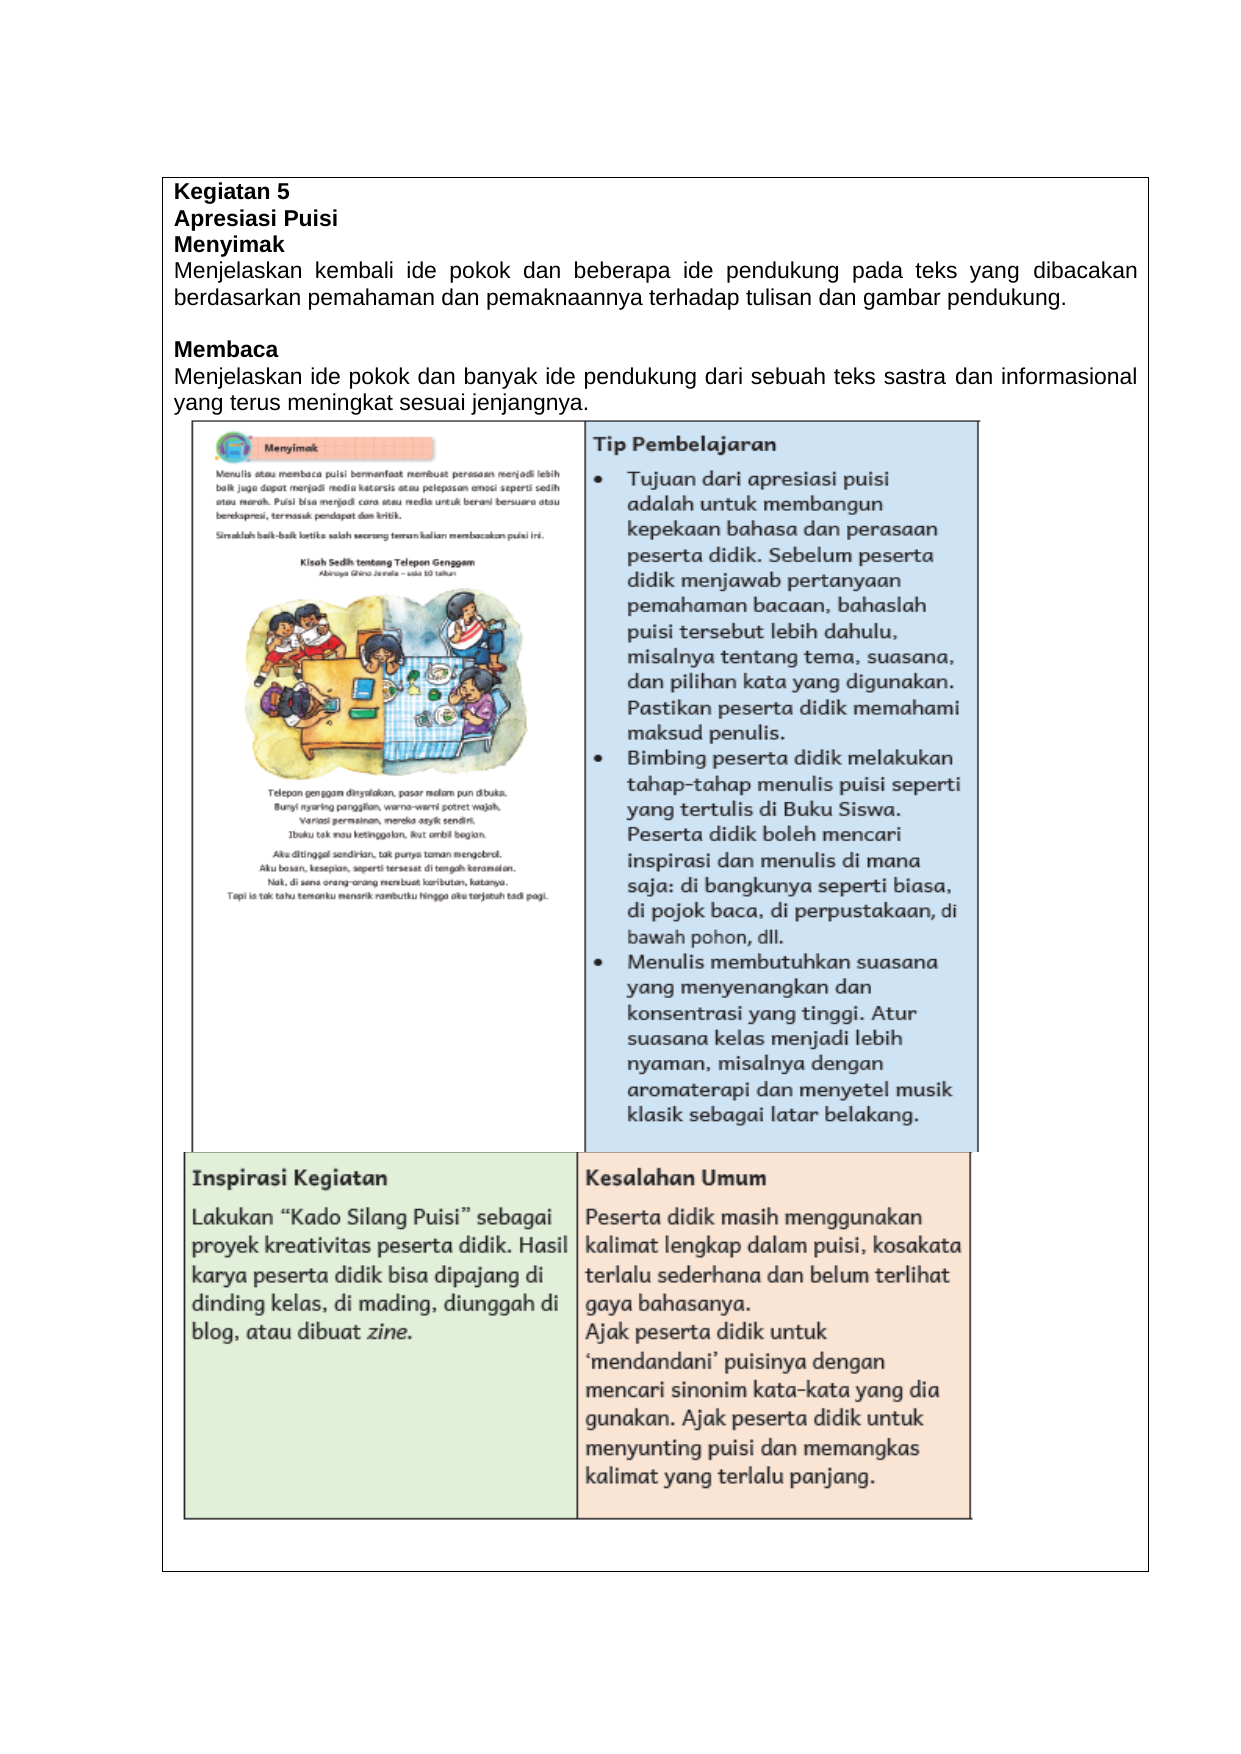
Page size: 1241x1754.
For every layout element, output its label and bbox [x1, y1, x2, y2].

table_cell [163, 178, 1148, 1571]
picture [173, 415, 990, 1545]
